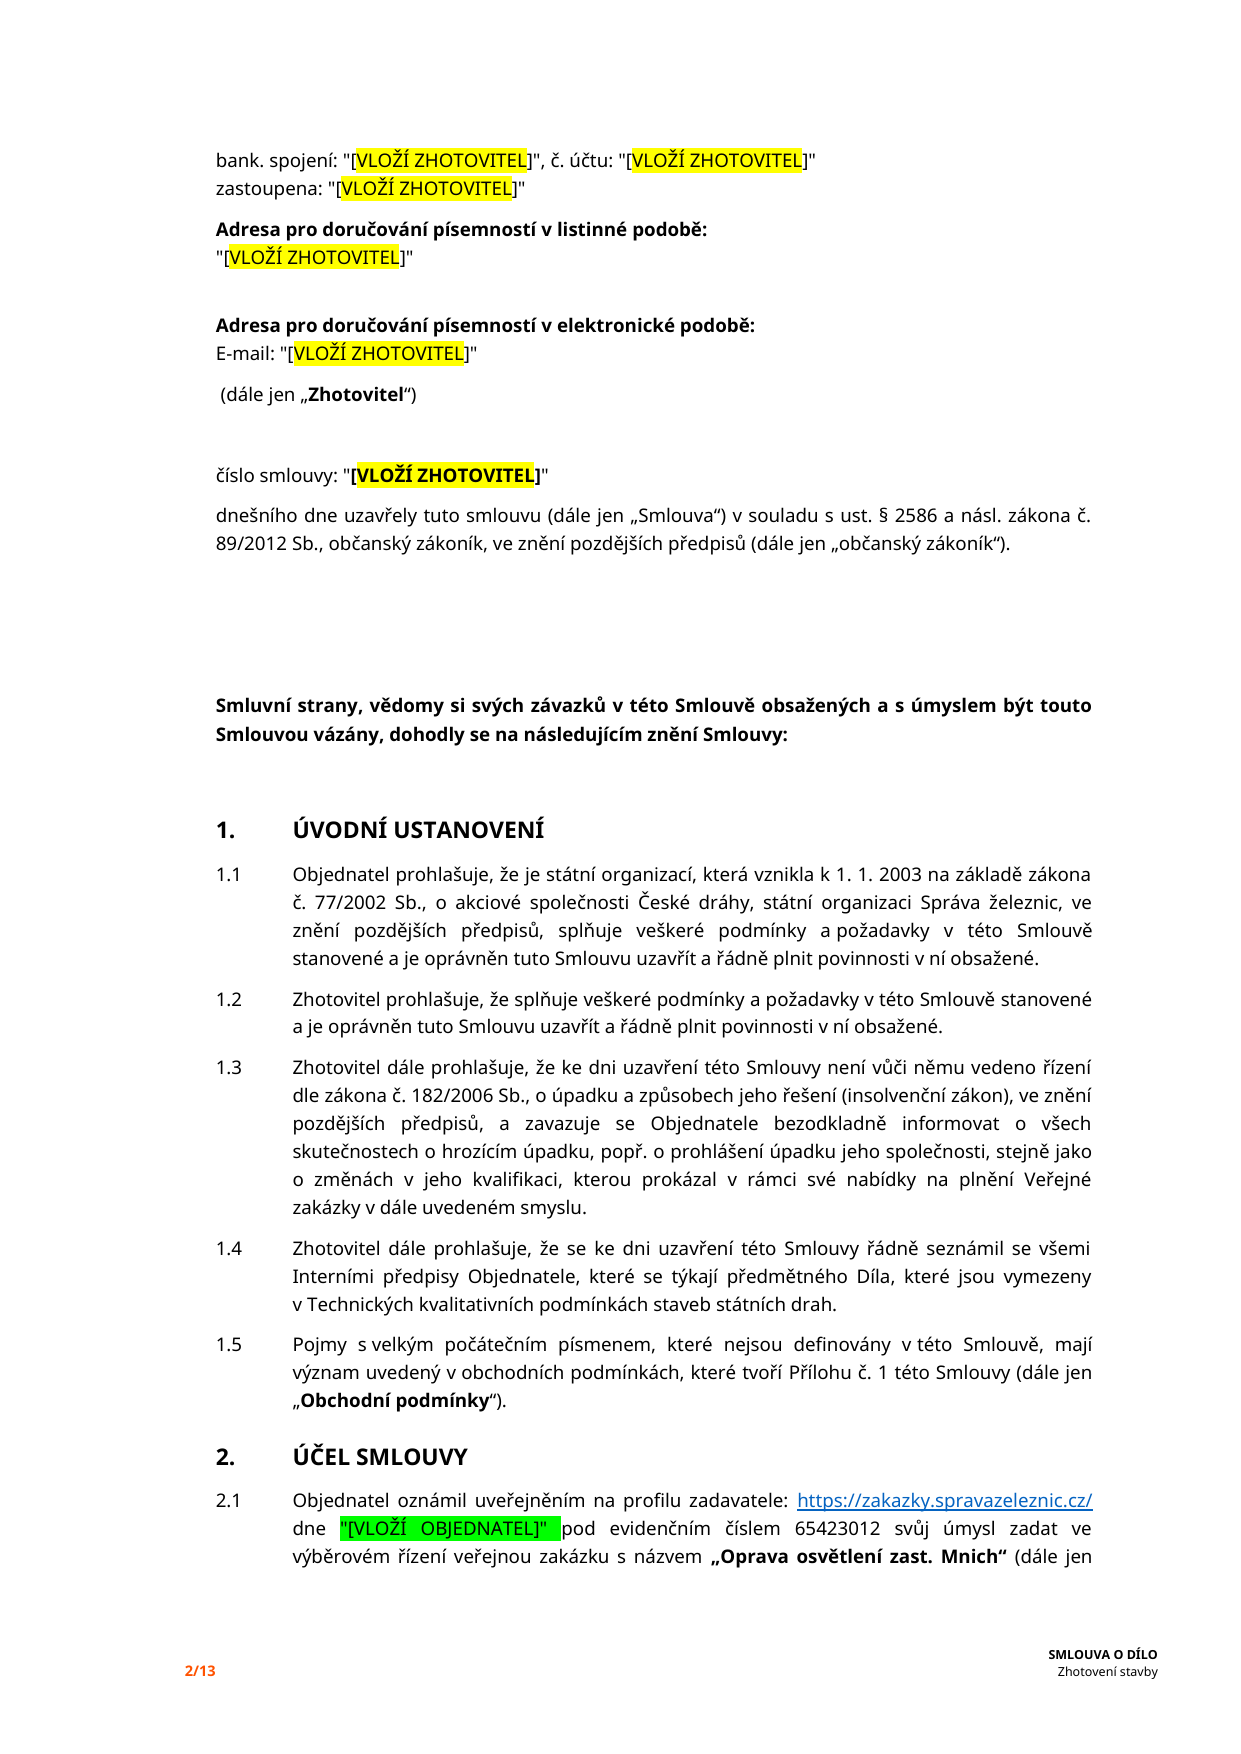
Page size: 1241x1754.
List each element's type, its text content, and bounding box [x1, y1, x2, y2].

text číslo smlouvy: "[VLOŽÍ ZHOTOVITEL]" [534, 462, 1093, 488]
text Zhotovitel dále prohlašuje, že ke dni uzavření této Smlouvy není vůči němu vedeno řízení dle zákona č. 182/2006 Sb., o úpadku a způsobech jeho řešení (insolvenční zákon), ve znění pozdějších předpisů, a zavazuje se Objednatele bezodkladně informovat o všech skutečnostech o hrozícím úpadku, popř. o prohlášení úpadku jeho společnosti, stejně jako o změnách v jeho kvalifikaci, kterou prokázal v rámci své nabídky na plnění Veřejné zakázky v dále uvedeném smyslu. [216, 1054, 1093, 1220]
text Zhotovitel dále prohlašuje, že se ke dni uzavření této Smlouvy řádně seznámil se všemi Interními předpisy Objednatele, které se týkají předmětného Díla, které jsou vymezeny v Technických kvalitativních podmínkách staveb státních drah. [216, 1235, 1093, 1317]
text zastoupena: "[VLOŽÍ ZHOTOVITEL]" [216, 176, 341, 201]
text bank. spojení: "[VLOŽÍ ZHOTOVITEL]", č. účtu: "[VLOŽÍ ZHOTOVITEL]" [216, 147, 1093, 173]
text číslo smlouvy: "[VLOŽÍ ZHOTOVITEL]" [216, 462, 357, 488]
text ÚČEL SMLOUVY [216, 1441, 1093, 1472]
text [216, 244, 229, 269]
text (dále jen „Zhotovitel“) [216, 381, 1093, 407]
text Adresa pro doručování písemností v elektronické podobě: [216, 313, 1093, 338]
text Pojmy s velkým počátečním písmenem, které nejsou definovány v této Smlouvě, mají význam uvedený v obchodních podmínkách, které tvoří Přílohu č. 1 této Smlouvy (dále jen „Obchodní podmínky“). [216, 1332, 1093, 1413]
text "[VLOŽÍ ZHOTOVITEL]" [399, 244, 1093, 269]
text E-mail: "[VLOŽÍ ZHOTOVITEL]" [216, 341, 294, 366]
text zastoupena: "[VLOŽÍ ZHOTOVITEL]" [512, 176, 1093, 201]
text Smluvní strany, vědomy si svých závazků v této Smlouvě obsažených a s úmyslem být touto Smlouvou vázány, dohodly se na následujícím znění Smlouvy: [216, 693, 1093, 746]
text Adresa pro doručování písemností v listinné podobě: [216, 216, 1093, 242]
text Zhotovitel prohlašuje, že splňuje veškeré podmínky a požadavky v této Smlouvě stanovené a je oprávněn tuto Smlouvu uzavřít a řádně plnit povinnosti v ní obsažené. [216, 986, 1093, 1039]
text ÚVODNÍ USTANOVENÍ [216, 814, 1093, 846]
text Objednatel prohlašuje, že je státní organizací, která vznikla k 1. 1. 2003 na základě zákona č. 77/2002 Sb., o akciové společnosti České dráhy, státní organizaci Správa železnic, ve znění pozdějších předpisů, splňuje veškeré podmínky a požadavky v této Smlouvě stanovené a je oprávněn tuto Smlouvu uzavřít a řádně plnit povinnosti v ní obsažené. [216, 861, 1093, 971]
text E-mail: "[VLOŽÍ ZHOTOVITEL]" [464, 341, 1093, 366]
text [216, 1487, 1093, 1569]
text dnešního dne uzavřely tuto smlouvu (dále jen „Smlouva“) v souladu s ust. § 2586 a násl. zákona č. 89/2012 Sb., občanský zákoník, ve znění pozdějších předpisů (dále jen „občanský zákoník“). [216, 503, 1093, 556]
